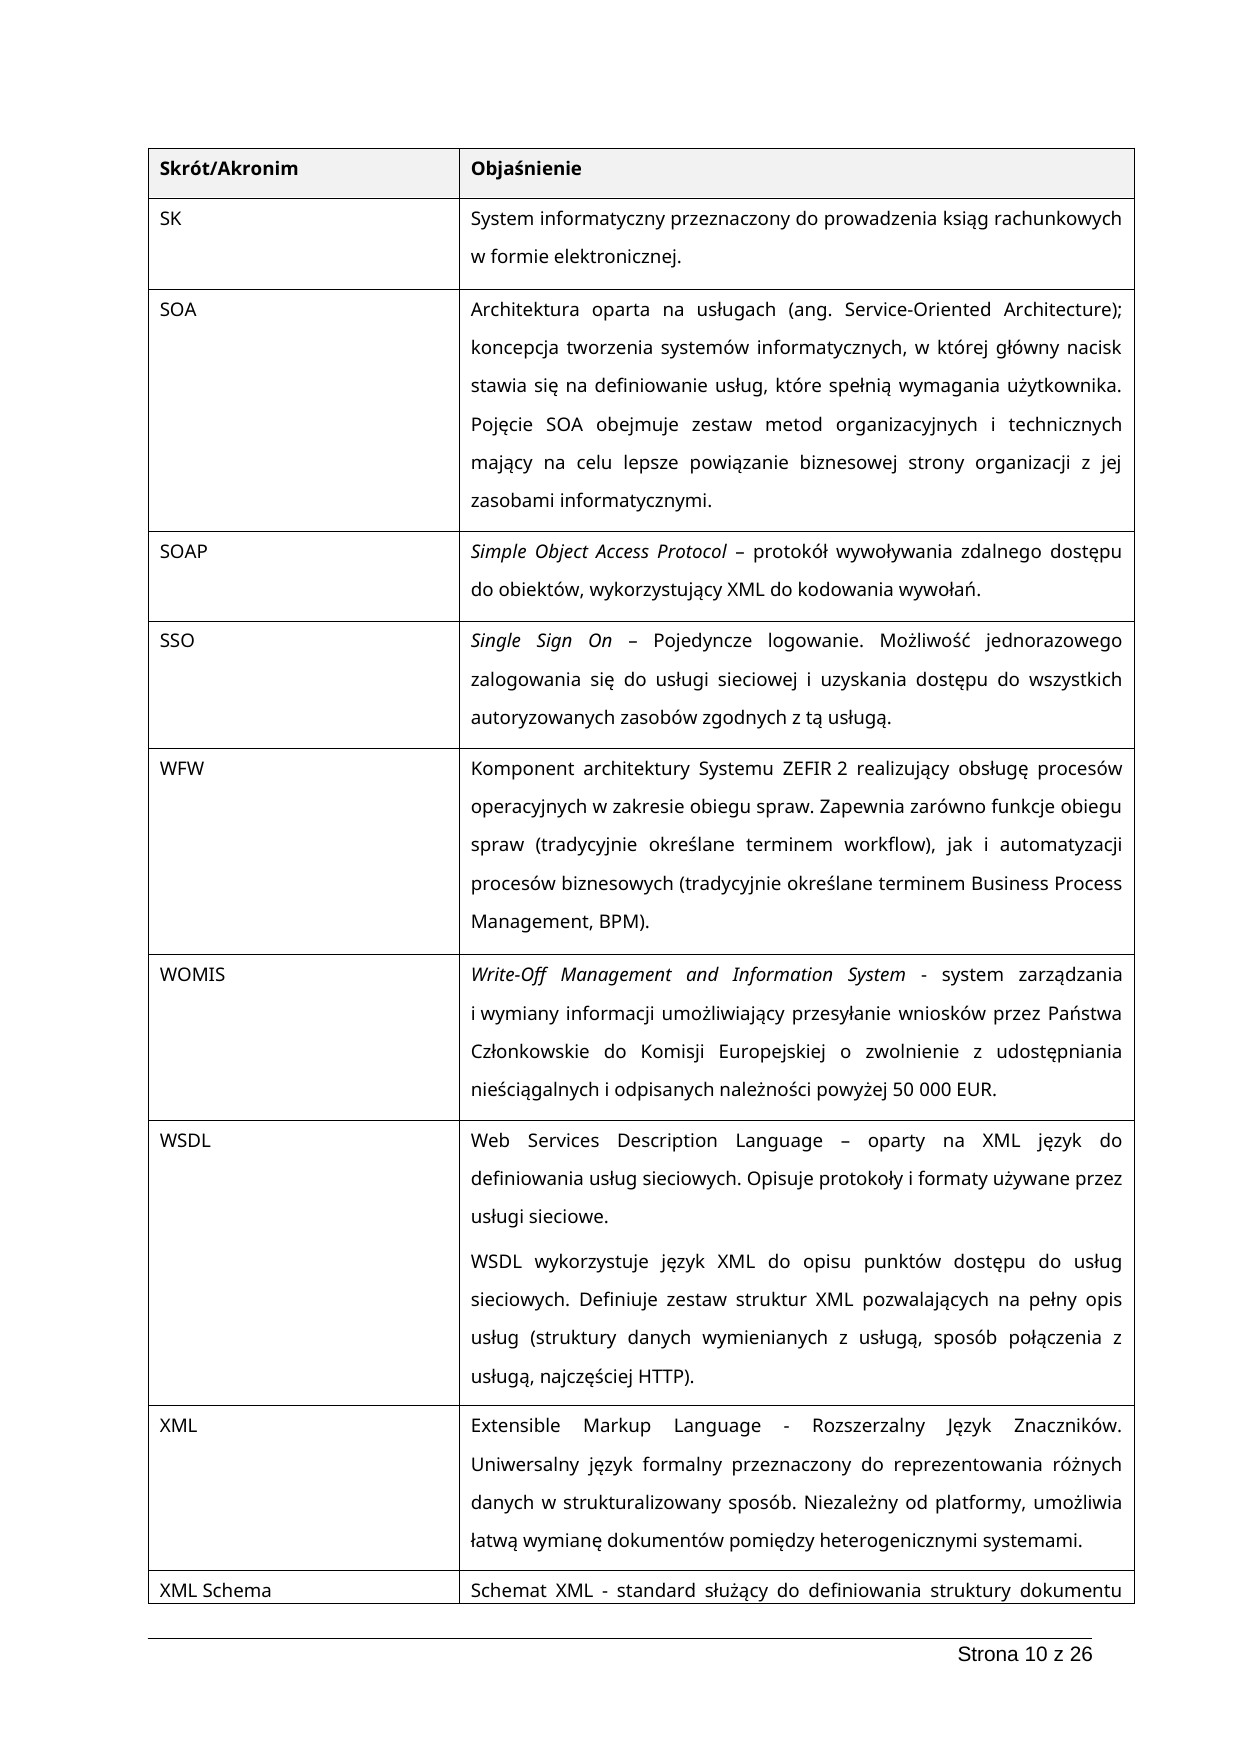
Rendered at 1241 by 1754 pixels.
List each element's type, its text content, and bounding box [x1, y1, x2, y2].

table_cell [460, 1571, 1134, 1603]
table_cell Komponent architektury Systemu ZEFIR 2 realizujący obsługę procesów operacyjnych w zakresie obiegu spraw. Zapewnia zarówno funkcje obiegu spraw (tradycyjnie określane terminem workflow), jak i automatyzacji procesów biznesowych (tradycyjnie określane terminem Business Process Management, BPM). [460, 749, 1134, 954]
table_cell SK [149, 199, 459, 289]
table_header Skrót/Akronim [149, 149, 459, 197]
table_cell WFW [149, 749, 459, 954]
table_cell Architektura oparta na usługach (ang. Service-Oriented Architecture); koncepcja tworzenia systemów informatycznych, w której główny nacisk stawia się na definiowanie usług, które spełnią wymagania użytkownika. Pojęcie SOA obejmuje zestaw metod organizacyjnych i technicznych mający na celu lepsze powiązanie biznesowej strony organizacji z jej zasobami informatycznymi. [460, 290, 1134, 531]
table_cell XML Schema [149, 1571, 459, 1603]
table_cell SOA [149, 290, 459, 531]
table_cell SOAP [149, 532, 459, 621]
table_cell Write-Off Management and Information System - system zarządzania i wymiany informacji umożliwiający przesyłanie wniosków przez Państwa Członkowskie do Komisji Europejskiej o zwolnienie z udostępniania nieściągalnych i odpisanych należności powyżej 50 000 EUR. [460, 955, 1134, 1120]
table_cell System informatyczny przeznaczony do prowadzenia ksiąg rachunkowych w formie elektronicznej. [460, 199, 1134, 289]
table_cell Single Sign On – Pojedyncze logowanie. Możliwość jednorazowego zalogowania się do usługi sieciowej i uzyskania dostępu do wszystkich autoryzowanych zasobów zgodnych z tą usługą. [460, 622, 1134, 748]
table_cell Simple Object Access Protocol – protokół wywoływania zdalnego dostępu do obiektów, wykorzystujący XML do kodowania wywołań. [460, 532, 1134, 621]
table_cell WSDL [149, 1121, 459, 1405]
table_cell WOMIS [149, 955, 459, 1120]
table_cell SSO [149, 622, 459, 748]
table_cell Extensible Markup Language - Rozszerzalny Język Znaczników. Uniwersalny język formalny przeznaczony do reprezentowania różnych danych w strukturalizowany sposób. Niezależny od platformy, umożliwia łatwą wymianę dokumentów pomiędzy heterogenicznymi systemami. [460, 1406, 1134, 1570]
table_header Objaśnienie [460, 149, 1134, 197]
table_cell XML [149, 1406, 459, 1570]
table_cell Web Services Description Language – oparty na XML język do definiowania usług sieciowych. Opisuje protokoły i formaty używane przez usługi sieciowe. WSDL wykorzystuje język XML do opisu punktów dostępu do usług sieciowych. Definiuje zestaw struktur XML pozwalających na pełny opis usług (struktury danych wymienianych z usługą, sposób połączenia z usługą, najczęściej HTTP). [460, 1121, 1134, 1405]
